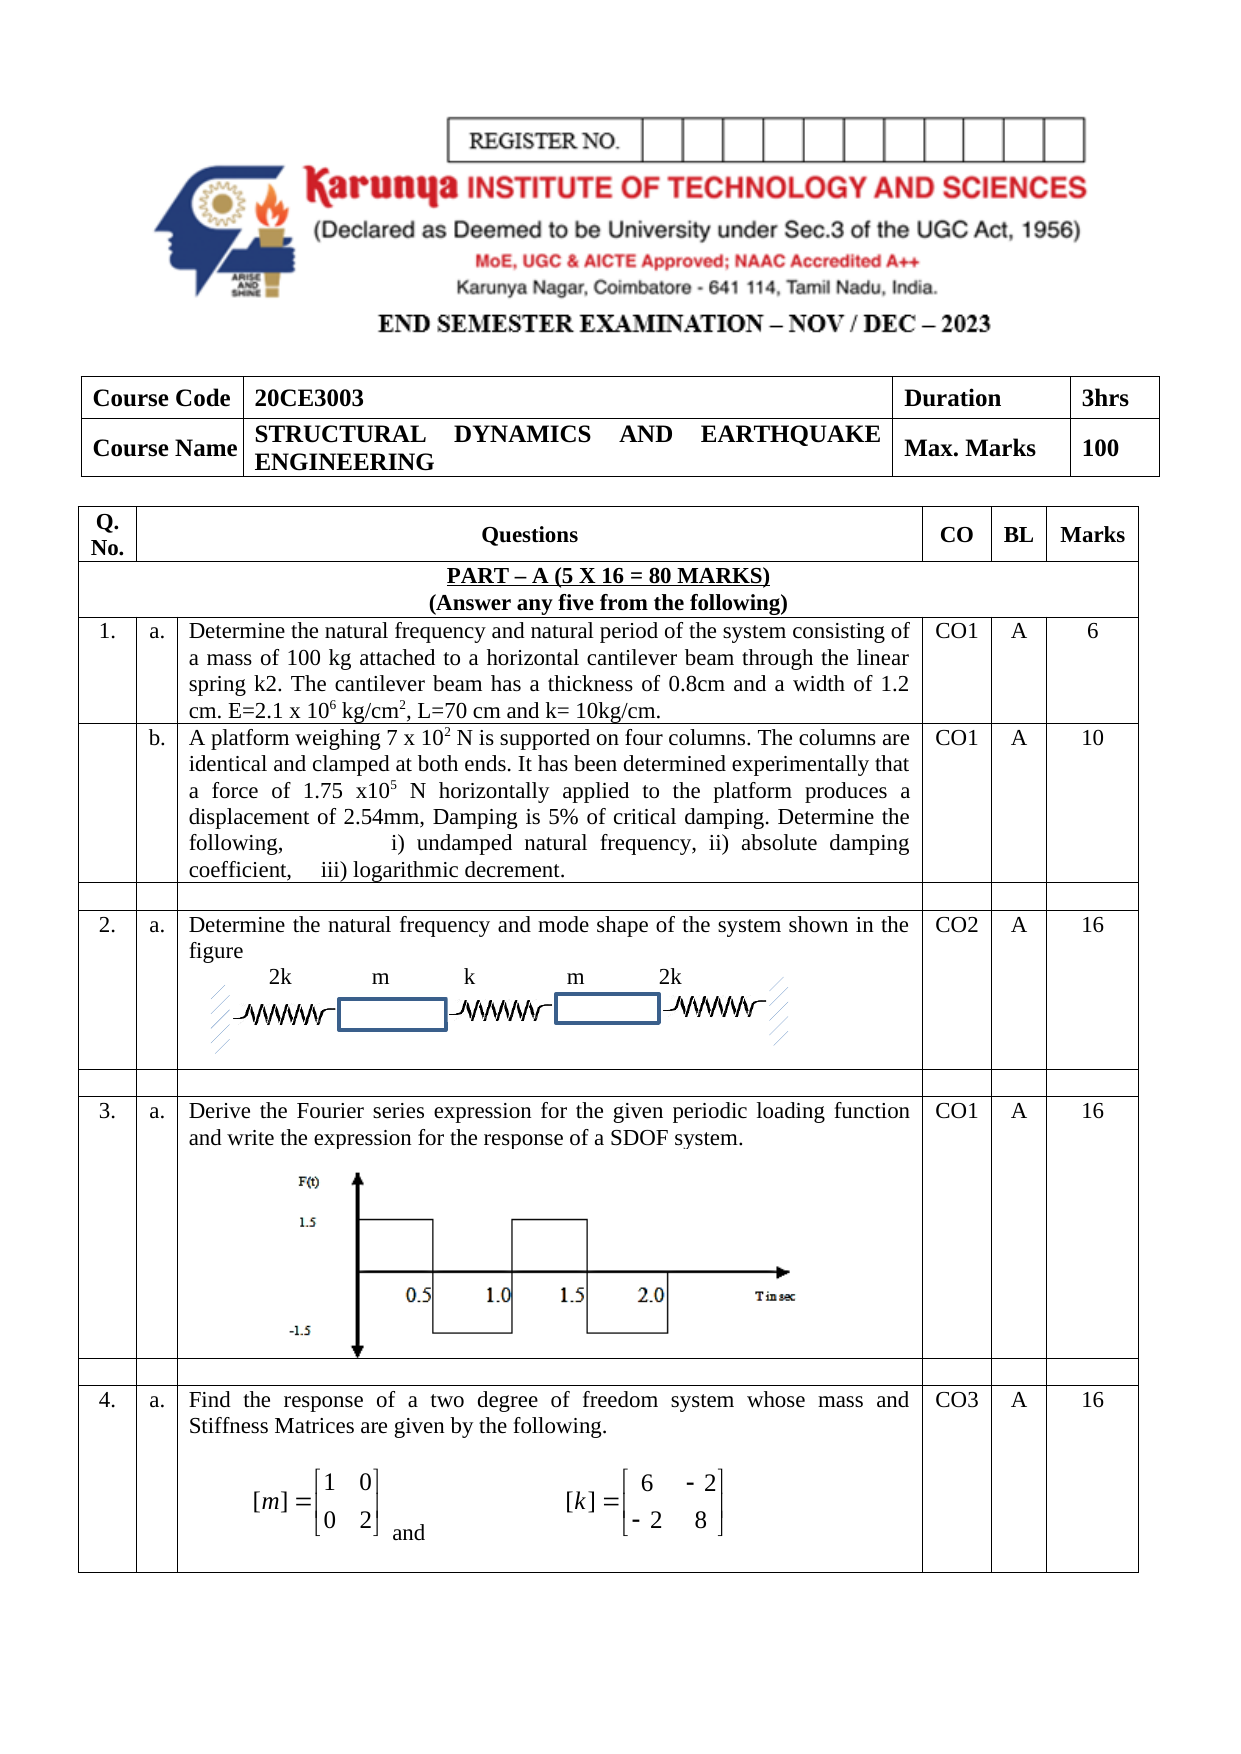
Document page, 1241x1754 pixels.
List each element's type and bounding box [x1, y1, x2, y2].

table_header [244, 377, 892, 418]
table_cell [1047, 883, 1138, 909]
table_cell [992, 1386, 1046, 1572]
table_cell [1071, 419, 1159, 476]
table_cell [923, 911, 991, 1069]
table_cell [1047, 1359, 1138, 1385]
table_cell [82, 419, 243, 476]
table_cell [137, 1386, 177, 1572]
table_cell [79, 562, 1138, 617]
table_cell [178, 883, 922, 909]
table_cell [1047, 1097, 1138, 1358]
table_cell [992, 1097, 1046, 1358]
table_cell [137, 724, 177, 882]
picture [447, 998, 553, 1022]
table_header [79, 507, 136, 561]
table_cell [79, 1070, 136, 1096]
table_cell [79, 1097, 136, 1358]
picture [280, 1149, 818, 1358]
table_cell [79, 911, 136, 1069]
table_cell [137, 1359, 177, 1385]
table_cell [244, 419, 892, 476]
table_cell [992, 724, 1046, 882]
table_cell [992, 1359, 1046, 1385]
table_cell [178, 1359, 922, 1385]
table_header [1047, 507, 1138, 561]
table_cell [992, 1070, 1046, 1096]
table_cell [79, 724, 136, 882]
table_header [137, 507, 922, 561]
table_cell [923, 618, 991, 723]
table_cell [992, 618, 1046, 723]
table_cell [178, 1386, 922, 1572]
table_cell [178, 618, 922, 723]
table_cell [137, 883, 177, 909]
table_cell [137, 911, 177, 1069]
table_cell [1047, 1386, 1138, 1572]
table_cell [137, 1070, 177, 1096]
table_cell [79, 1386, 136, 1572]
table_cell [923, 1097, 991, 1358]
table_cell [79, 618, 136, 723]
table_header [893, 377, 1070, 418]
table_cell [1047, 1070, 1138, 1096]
picture [150, 89, 1091, 348]
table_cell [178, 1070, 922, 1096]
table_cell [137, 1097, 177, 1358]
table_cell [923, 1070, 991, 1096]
picture [231, 1002, 336, 1026]
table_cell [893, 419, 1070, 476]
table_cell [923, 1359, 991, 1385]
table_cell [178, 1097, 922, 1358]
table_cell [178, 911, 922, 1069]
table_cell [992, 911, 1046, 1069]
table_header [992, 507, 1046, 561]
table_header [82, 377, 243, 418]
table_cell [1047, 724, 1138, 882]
picture [661, 994, 767, 1018]
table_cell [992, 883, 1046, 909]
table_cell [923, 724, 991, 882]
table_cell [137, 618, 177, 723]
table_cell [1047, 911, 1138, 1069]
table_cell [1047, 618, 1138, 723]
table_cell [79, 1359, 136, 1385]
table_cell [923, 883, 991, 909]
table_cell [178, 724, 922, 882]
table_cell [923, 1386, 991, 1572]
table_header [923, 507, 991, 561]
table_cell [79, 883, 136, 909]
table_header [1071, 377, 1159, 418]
